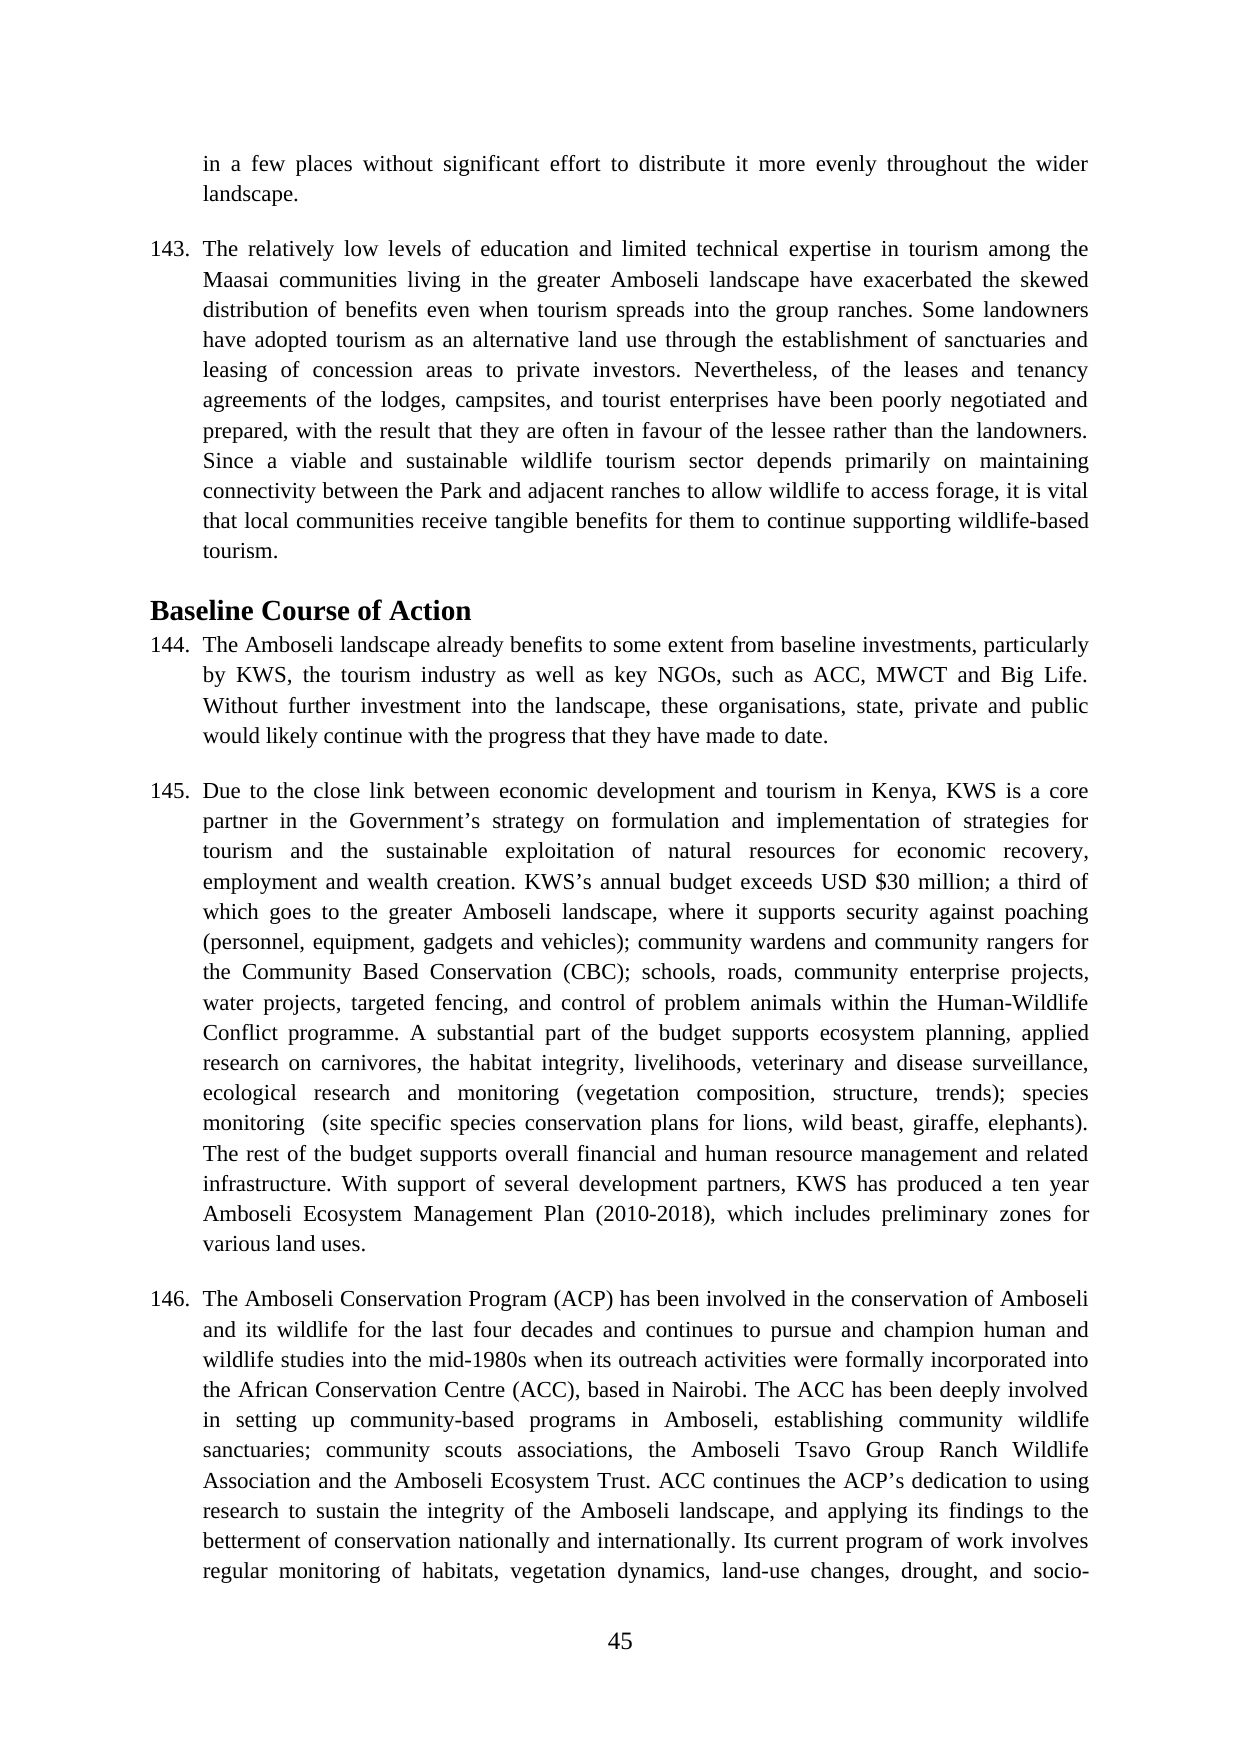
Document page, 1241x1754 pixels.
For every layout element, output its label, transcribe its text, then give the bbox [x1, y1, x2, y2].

subtitle Baseline Course of Action [150, 593, 1090, 626]
text Due to the close link between economic development and tourism in Kenya, KWS is a core partner in the Government’s strategy on formulation and implementation of strategies for tourism and the sustainable exploitation of natural resources for economic recovery, employment and wealth creation. KWS’s annual budget exceeds USD $30 million; a third of which goes to the greater Amboseli landscape, where it supports security against poaching (personnel, equipment, gadgets and vehicles); community wardens and community rangers for the Community Based Conservation (CBC); schools, roads, community enterprise projects, water projects, targeted fencing, and control of problem animals within the Human-Wildlife Conflict programme. A substantial part of the budget supports ecosystem planning, applied research on carnivores, the habitat integrity, livelihoods, veterinary and disease surveillance, ecological research and monitoring (vegetation composition, structure, trends); species monitoring (site specific species conservation plans for lions, wild beast, giraffe, elephants). The rest of the budget supports overall financial and human resource management and related infrastructure. With support of several development partners, KWS has produced a ten year Amboseli Ecosystem Management Plan (2010-2018), which includes preliminary zones for various land uses. [150, 777, 1090, 1257]
text The relatively low levels of education and limited technical expertise in tourism among the Maasai communities living in the greater Amboseli landscape have exacerbated the skewed distribution of benefits even when tourism spreads into the group ranches. Some landowners have adopted tourism as an alternative land use through the establishment of sanctuaries and leasing of concession areas to private investors. Nevertheless, of the leases and tenancy agreements of the lodges, campsites, and tourist enterprises have been poorly negotiated and prepared, with the result that they are often in favour of the lessee rather than the landowners. Since a viable and sustainable wildlife tourism sector depends primarily on maintaining connectivity between the Park and adjacent ranches to allow wildlife to access forage, it is vital that local communities receive tangible benefits for them to continue supporting wildlife-based tourism. [150, 235, 1090, 564]
text The Amboseli landscape already benefits to some extent from baseline investments, particularly by KWS, the tourism industry as well as key NGOs, such as ACC, MWCT and Big Life. Without further investment into the landscape, these organisations, state, private and public would likely continue with the progress that they have made to date. [150, 631, 1090, 748]
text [150, 150, 1090, 207]
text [150, 1285, 1090, 1584]
